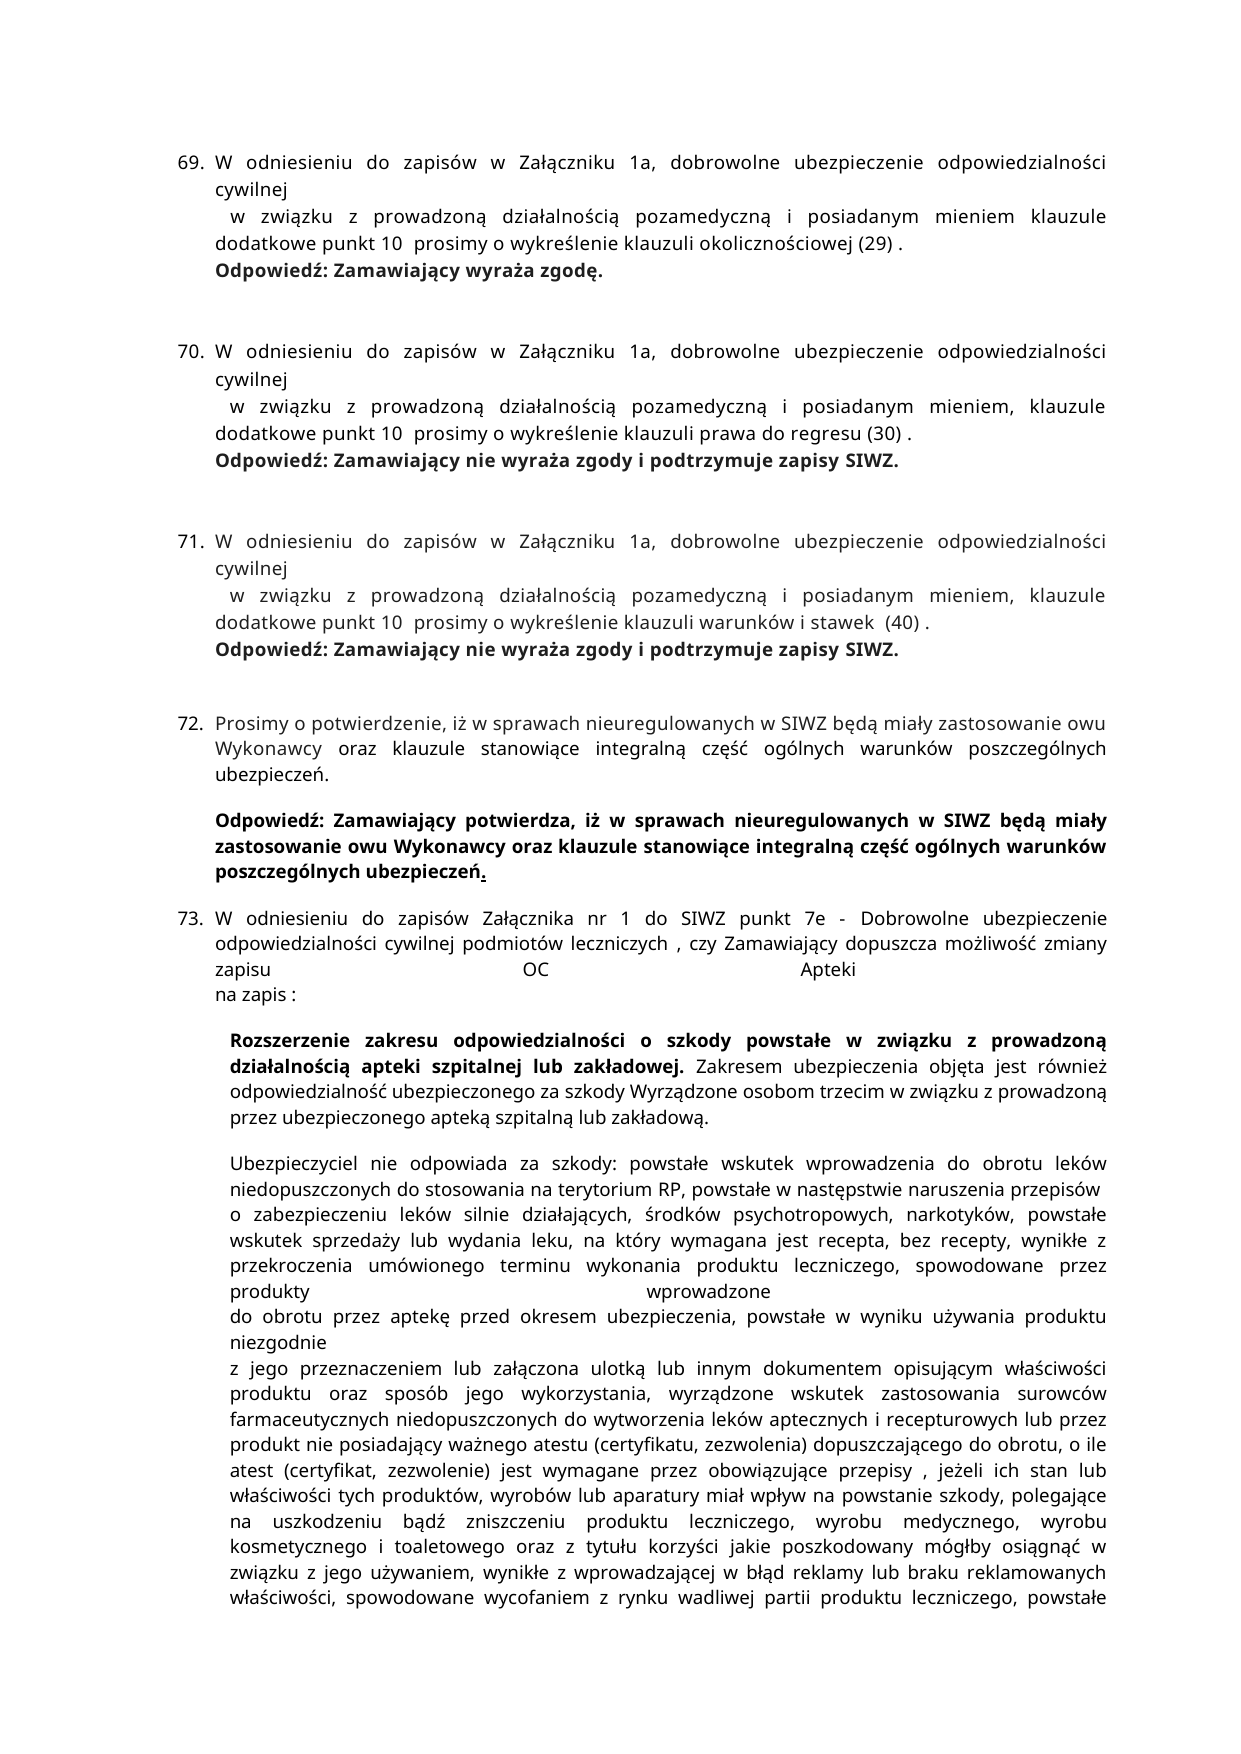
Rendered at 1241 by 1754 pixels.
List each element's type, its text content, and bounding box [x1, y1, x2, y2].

text Rozszerzenie zakresu odpowiedzialności o szkody powstałe w związku z prowadzoną działalnością apteki szpitalnej lub zakładowej. Zakresem ubezpieczenia objęta jest również odpowiedzialność ubezpieczonego za szkody Wyrządzone osobom trzecim w związku z prowadzoną przez ubezpieczonego apteką szpitalną lub zakładową. [229, 1028, 1107, 1130]
text Odpowiedź: Zamawiający potwierdza, iż w sprawach nieuregulowanych w SIWZ będą miały zastosowanie owu Wykonawcy oraz klauzule stanowiące integralną część ogólnych warunków poszczególnych ubezpieczeń. [215, 807, 1107, 884]
list Odpowiedź: Zamawiający wyraża zgodę. [215, 256, 1107, 283]
list W odniesieniu do zapisów Załącznika nr 1 do SIWZ punkt 7e - Dobrowolne ubezpieczenie odpowiedzialności cywilnej podmiotów leczniczych , czy Zamawiający dopuszcza możliwość zmiany zapisu OC Apteki na zapis : [177, 905, 1107, 1007]
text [229, 1151, 1107, 1610]
list Odpowiedź: Zamawiający nie wyraża zgody i podtrzymuje zapisy SIWZ. [215, 446, 1107, 473]
list W odniesieniu do zapisów w Załączniku 1a, dobrowolne ubezpieczenie odpowiedzialności cywilnej w związku z prowadzoną działalnością pozamedyczną i posiadanym mieniem, klauzule dodatkowe punkt 10 prosimy o wykreślenie klauzuli warunków i stawek (40) . [177, 527, 1107, 635]
list W odniesieniu do zapisów w Załączniku 1a, dobrowolne ubezpieczenie odpowiedzialności cywilnej w związku z prowadzoną działalnością pozamedyczną i posiadanym mieniem, klauzule dodatkowe punkt 10 prosimy o wykreślenie klauzuli prawa do regresu (30) . [177, 337, 1107, 446]
list W odniesieniu do zapisów w Załączniku 1a, dobrowolne ubezpieczenie odpowiedzialności cywilnej w związku z prowadzoną działalnością pozamedyczną i posiadanym mieniem klauzule dodatkowe punkt 10 prosimy o wykreślenie klauzuli okolicznościowej (29) . [177, 148, 1107, 256]
list Odpowiedź: Zamawiający nie wyraża zgody i podtrzymuje zapisy SIWZ. [215, 635, 1107, 662]
list Prosimy o potwierdzenie, iż w sprawach nieuregulowanych w SIWZ będą miały zastosowanie owu Wykonawcy oraz klauzule stanowiące integralną część ogólnych warunków poszczególnych ubezpieczeń. [177, 710, 1107, 787]
